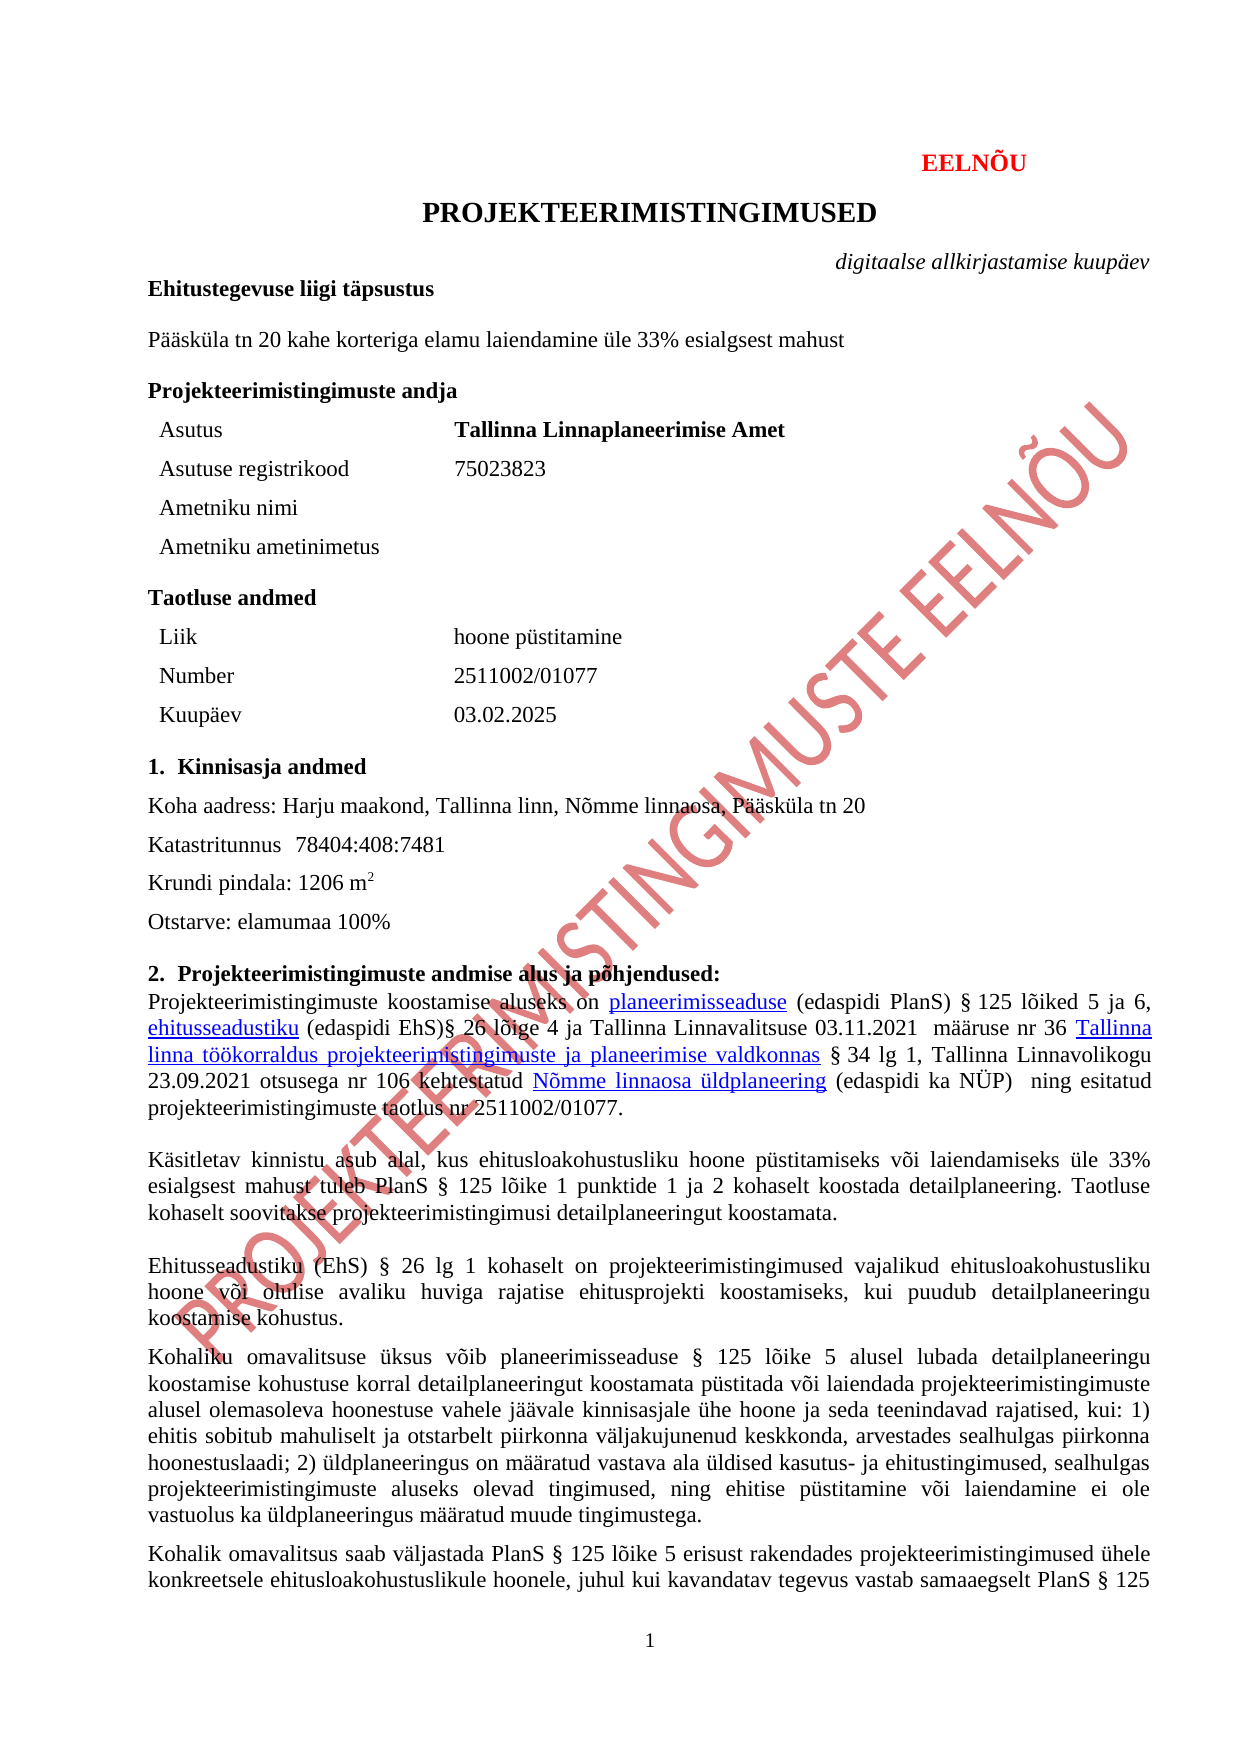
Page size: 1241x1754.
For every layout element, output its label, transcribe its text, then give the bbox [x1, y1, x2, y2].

table_cell Kuupäev [148, 689, 442, 728]
text Katastritunnus 78404:408:7481 [148, 831, 1152, 857]
text Otstarve: elamumaa 100% [148, 908, 1152, 935]
table_cell [443, 482, 1154, 520]
text Pääsküla tn 20 kahe korteriga elamu laiendamine üle 33% esialgsest mahust [148, 326, 1152, 352]
list Projekteerimistingimuste andmise alus ja põhjendused: [148, 960, 1152, 986]
text Ehitustegevuse liigi täpsustus [148, 275, 1152, 301]
text PROJEKTEERIMISTINGIMUSED [148, 196, 1152, 229]
table_header Tallinna Linnaplaneerimise Amet [443, 404, 1154, 443]
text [148, 1540, 1152, 1593]
text Kohaliku omavalitsuse üksus võib planeerimisseaduse § 125 lõike 5 alusel lubada detailplaneeringu koostamise kohustuse korral detailplaneeringut koostamata püstitada või laiendada projekteerimistingimuste alusel olemasoleva hoonestuse vahele jäävale kinnisasjale ühe hoone ja seda teenindavad rajatised, kui: 1) ehitis sobitub mahuliselt ja otstarbelt piirkonna väljakujunenud keskkonda, arvestades sealhulgas piirkonna hoonestuslaadi; 2) üldplaneeringus on määratud vastava ala üldised kasutus- ja ehitustingimused, sealhulgas projekteerimistingimuste aluseks olevad tingimused, ning ehitise püstitamine või laiendamine ei ole vastuolus ka üldplaneeringus määratud muude tingimustega. [148, 1343, 1152, 1528]
table_cell Asutuse registrikood [148, 443, 443, 482]
text Koha aadress: Harju maakond, Tallinna linn, Nõmme linnaosa, Pääsküla tn 20 [148, 792, 1152, 818]
table_cell Ametniku nimi [148, 482, 443, 520]
table_cell 2511002/01077 [442, 650, 1152, 689]
text digitaalse allkirjastamise kuupäev [148, 248, 1152, 275]
text Ehitusseadustiku (EhS) § 26 lg 1 kohaselt on projekteerimistingimused vajalikud ehitusloakohustusliku hoone või olulise avaliku huviga rajatise ehitusprojekti koostamiseks, kui puudub detailplaneeringu koostamise kohustus. [148, 1252, 1152, 1331]
table_header Asutus [148, 404, 443, 443]
table_header Liik [148, 611, 442, 649]
table_header hoone püstitamine [442, 611, 1152, 649]
text Käsitletav kinnistu asub alal, kus ehitusloakohustusliku hoone püstitamiseks või laiendamiseks üle 33% esialgsest mahust tuleb PlanS § 125 lõike 1 punktide 1 ja 2 kohaselt koostada detailplaneering. Taotluse kohaselt soovitakse projekteerimistingimusi detailplaneeringut koostamata. [148, 1146, 1152, 1225]
table_cell 03.02.2025 [442, 689, 1152, 728]
text EELNÕU [148, 148, 1152, 176]
table_cell Number [148, 650, 442, 689]
text Projekteerimistingimuste andja [148, 377, 1152, 404]
text Taotluse andmed [148, 584, 1152, 611]
list Kinnisasja andmed [148, 753, 1152, 779]
table_cell 75023823 [443, 443, 1154, 482]
table_cell Ametniku ametinimetus [148, 520, 443, 559]
text Krundi pindala: 1206 m2 [148, 869, 1152, 896]
table_cell [443, 520, 1154, 559]
text Projekteerimistingimuste koostamise aluseks on planeerimisseaduse (edaspidi PlanS) § 125 lõiked 5 ja 6, ehitusseadustiku (edaspidi EhS)§ 26 lõige 4 ja Tallinna Linnavalitsuse 03.11.2021 määruse nr 36 Tallinna linna töökorraldus projekteerimistingimuste ja planeerimise valdkonnas § 34 lg 1, Tallinna Linnavolikogu 23.09.2021 otsusega nr 106 kehtestatud Nõmme linnaosa üldplaneering (edaspidi ka NÜP) ning esitatud projekteerimistingimuste taotlus nr 2511002/01077. [148, 988, 1152, 1120]
